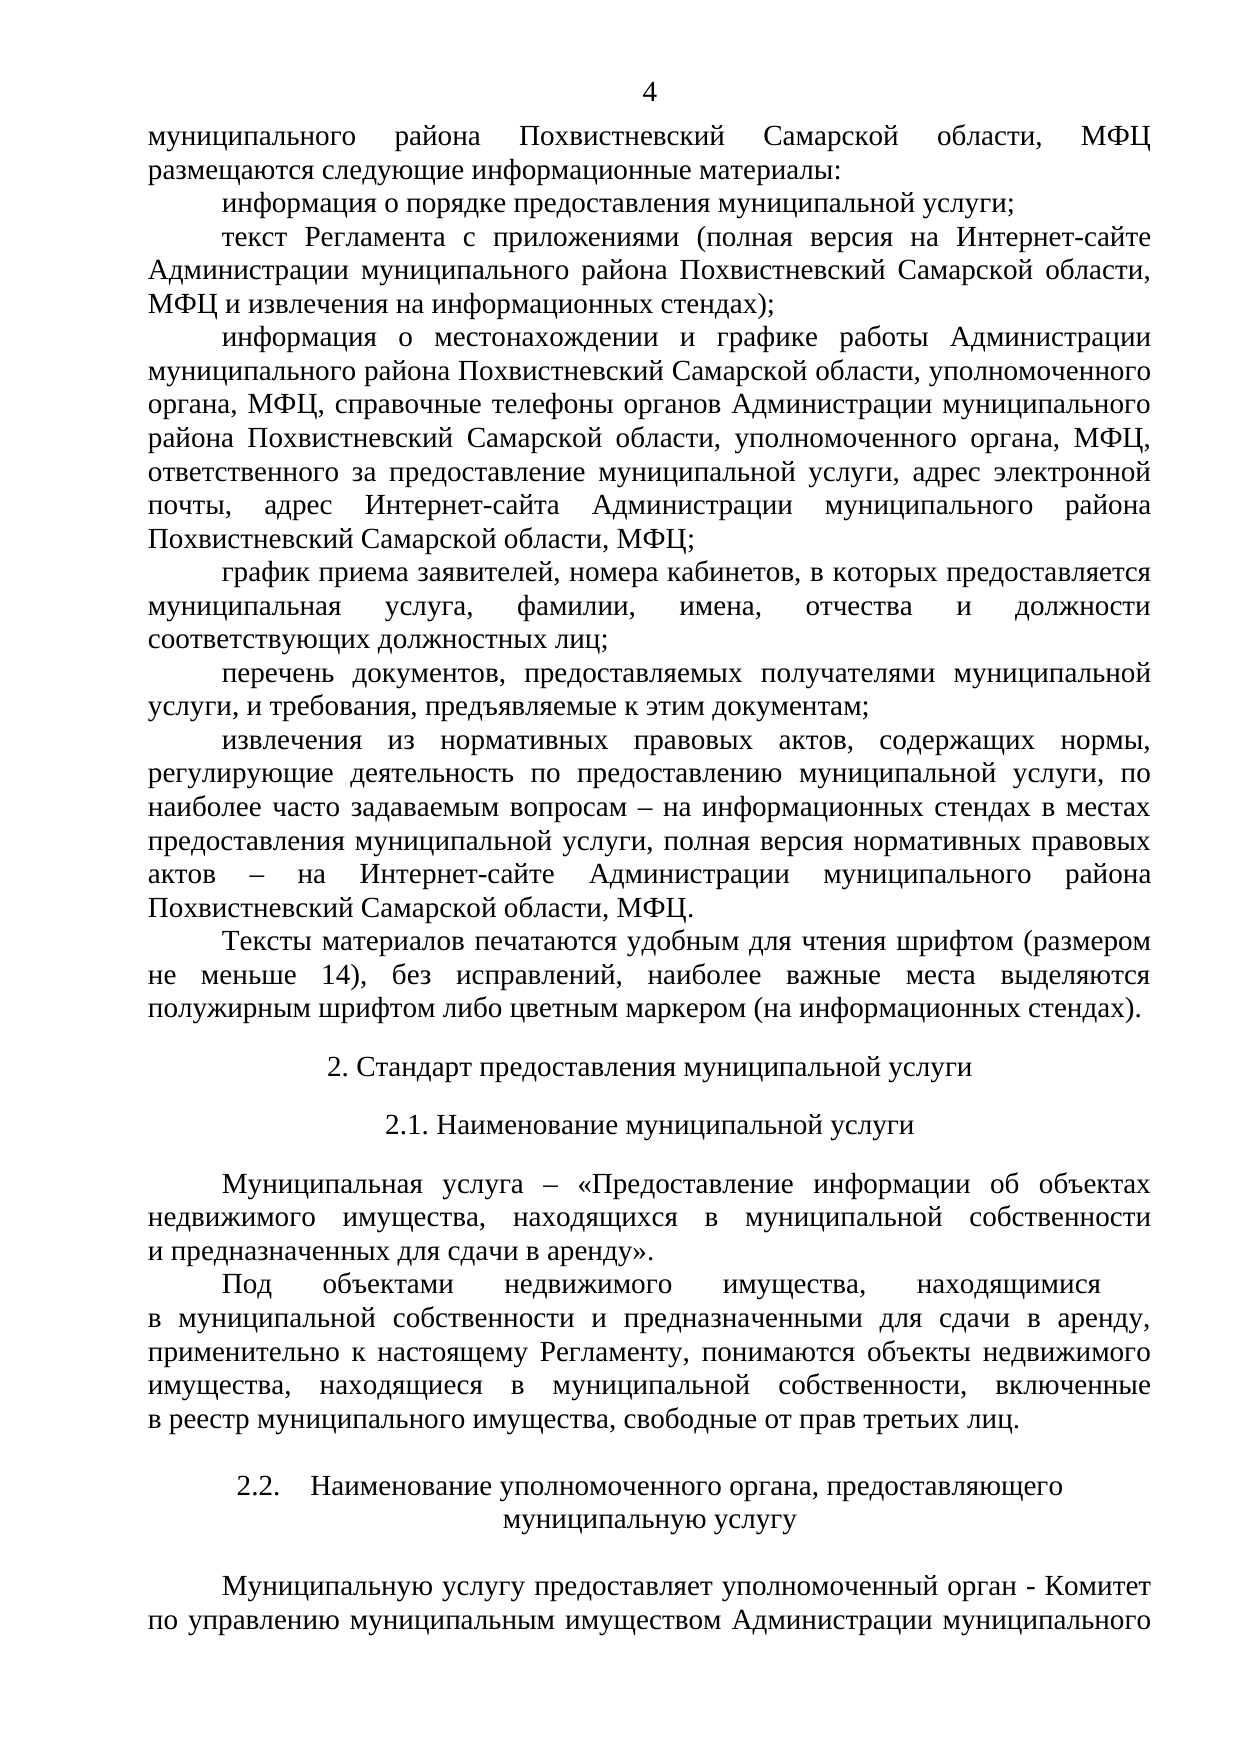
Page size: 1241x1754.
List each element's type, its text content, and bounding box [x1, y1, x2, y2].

text перечень документов, предоставляемых получателями муниципальной услуги, и требования, предъявляемые к этим документам; [148, 655, 1152, 722]
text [148, 118, 1152, 185]
text Под объектами недвижимого имущества, находящимися в муниципальной собственности и предназначенными для сдачи в аренду, применительно к настоящему Регламенту, понимаются объекты недвижимого имущества, находящиеся в муниципальной собственности, включенные в реестр муниципального имущества, свободные от прав третьих лиц. [148, 1267, 1152, 1434]
text 2. Стандарт предоставления муниципальной услуги [148, 1049, 1152, 1082]
text текст Регламента с приложениями (полная версия на Интернет-сайте Администрации муниципального района Похвистневский Самарской области, МФЦ и извлечения на информационных стендах); [148, 219, 1152, 319]
text информация о порядке предоставления муниципальной услуги; [148, 185, 1152, 219]
text Тексты материалов печатаются удобным для чтения шрифтом (размером не меньше 14), без исправлений, наиболее важные места выделяются полужирным шрифтом либо цветным маркером (на информационных стендах). [148, 923, 1152, 1024]
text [148, 1568, 1152, 1636]
text Муниципальная услуга – «Предоставление информации об объектах недвижимого имущества, находящихся в муниципальной собственности и предназначенных для сдачи в аренду». [148, 1166, 1152, 1267]
text извлечения из нормативных правовых актов, содержащих нормы, регулирующие деятельность по предоставлению муниципальной услуги, по наиболее часто задаваемым вопросам – на информационных стендах в местах предоставления муниципальной услуги, полная версия нормативных правовых актов – на Интернет-сайте Администрации муниципального района Похвистневский Самарской области, МФЦ. [148, 722, 1152, 923]
text 2.1. Наименование муниципальной услуги [148, 1107, 1152, 1141]
text информация о местонахождении и графике работы Администрации муниципального района Похвистневский Самарской области, уполномоченного органа, МФЦ, справочные телефоны органов Администрации муниципального района Похвистневский Самарской области, уполномоченного органа, МФЦ, ответственного за предоставление муниципальной услуги, адрес электронной почты, адрес Интернет-сайта Администрации муниципального района Похвистневский Самарской области, МФЦ; [148, 319, 1152, 554]
list Наименование уполномоченного органа, предоставляющего муниципальную услугу [148, 1468, 1152, 1535]
text график приема заявителей, номера кабинетов, в которых предоставляется муниципальная услуга, фамилии, имена, отчества и должности соответствующих должностных лиц; [148, 554, 1152, 655]
